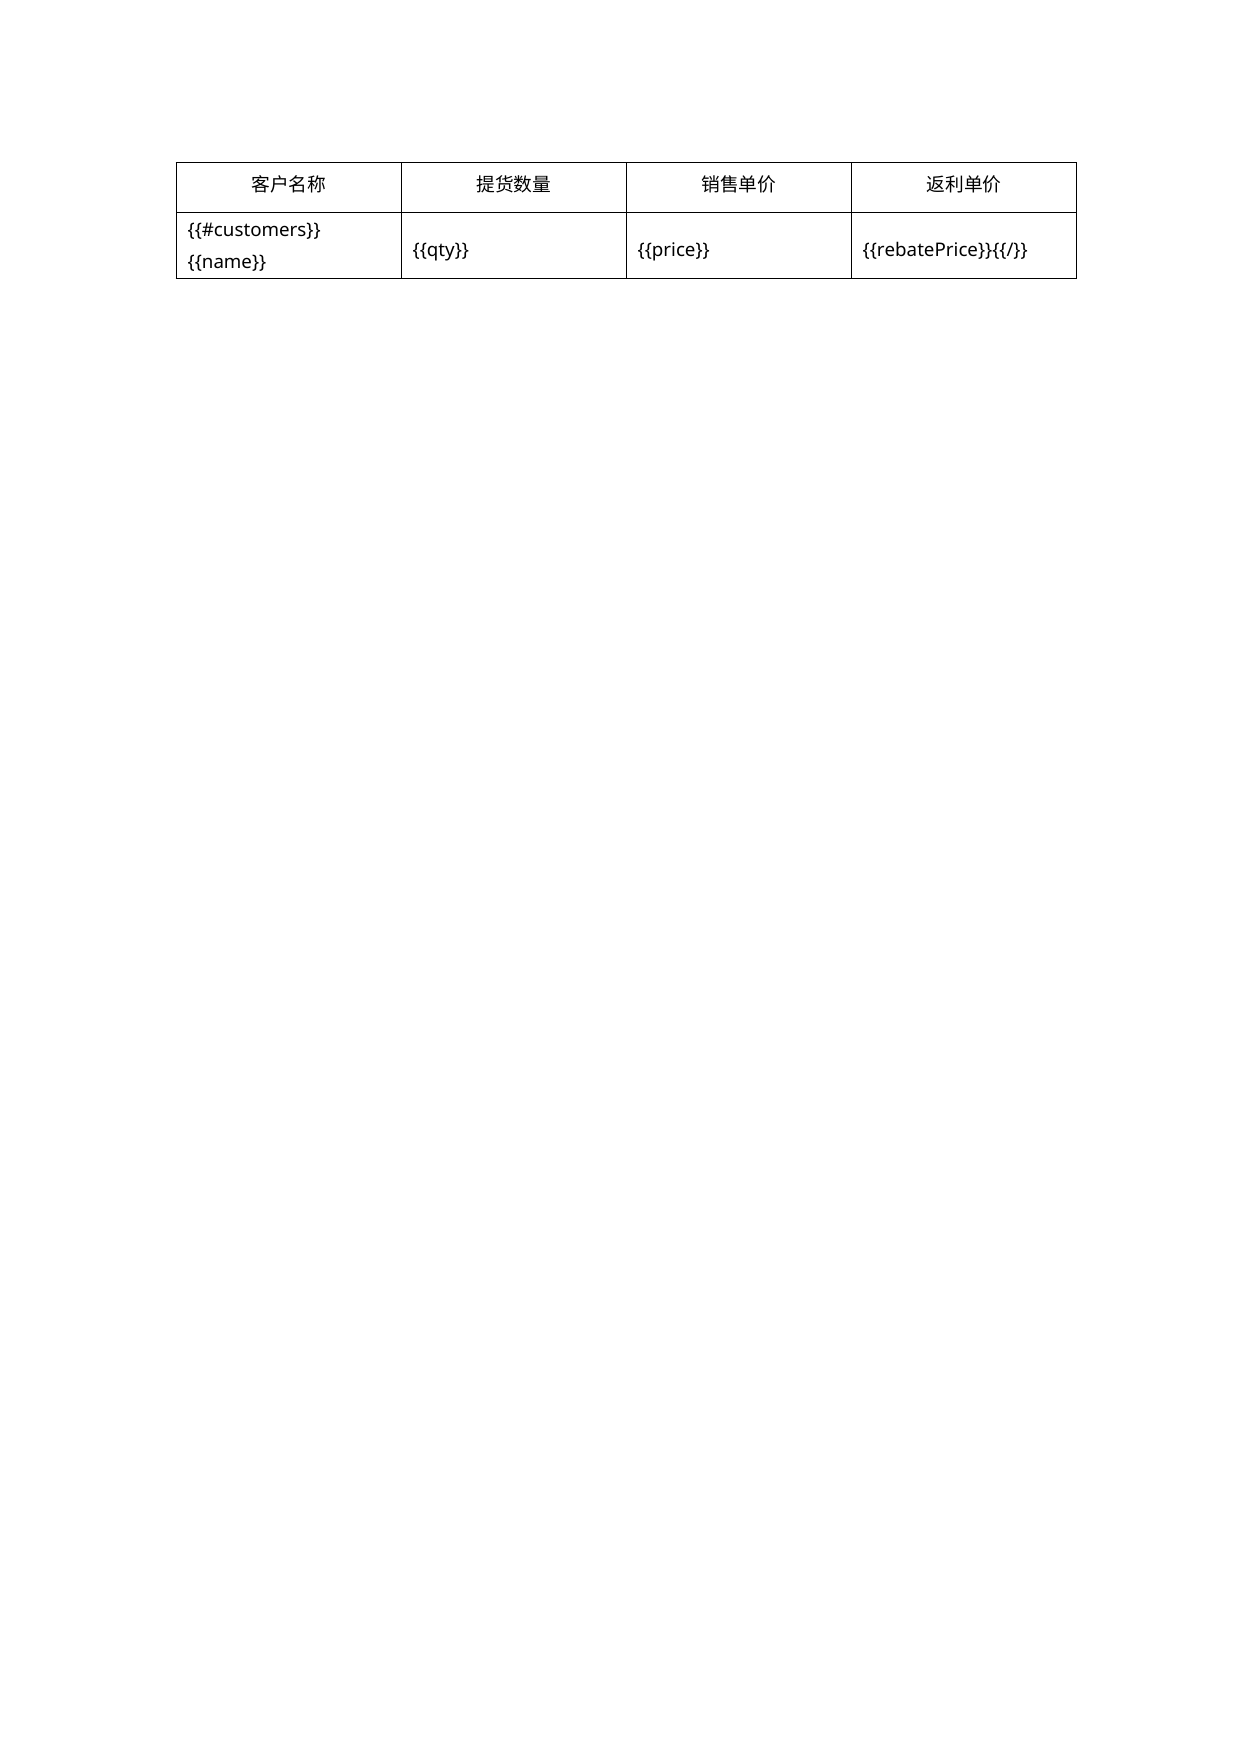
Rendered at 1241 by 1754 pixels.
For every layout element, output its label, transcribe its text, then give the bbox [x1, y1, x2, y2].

table_cell {{rebatePrice}}{{/}} [852, 213, 1076, 278]
table_cell {{#customers}} {{name}} [177, 213, 401, 278]
table_header 返利单价 [852, 163, 1076, 212]
table_cell {{price}} [627, 213, 851, 278]
table_header 客户名称 [177, 163, 401, 212]
table_header 提货数量 [402, 163, 626, 212]
table_header 销售单价 [627, 163, 851, 212]
table_cell {{qty}} [402, 213, 626, 278]
